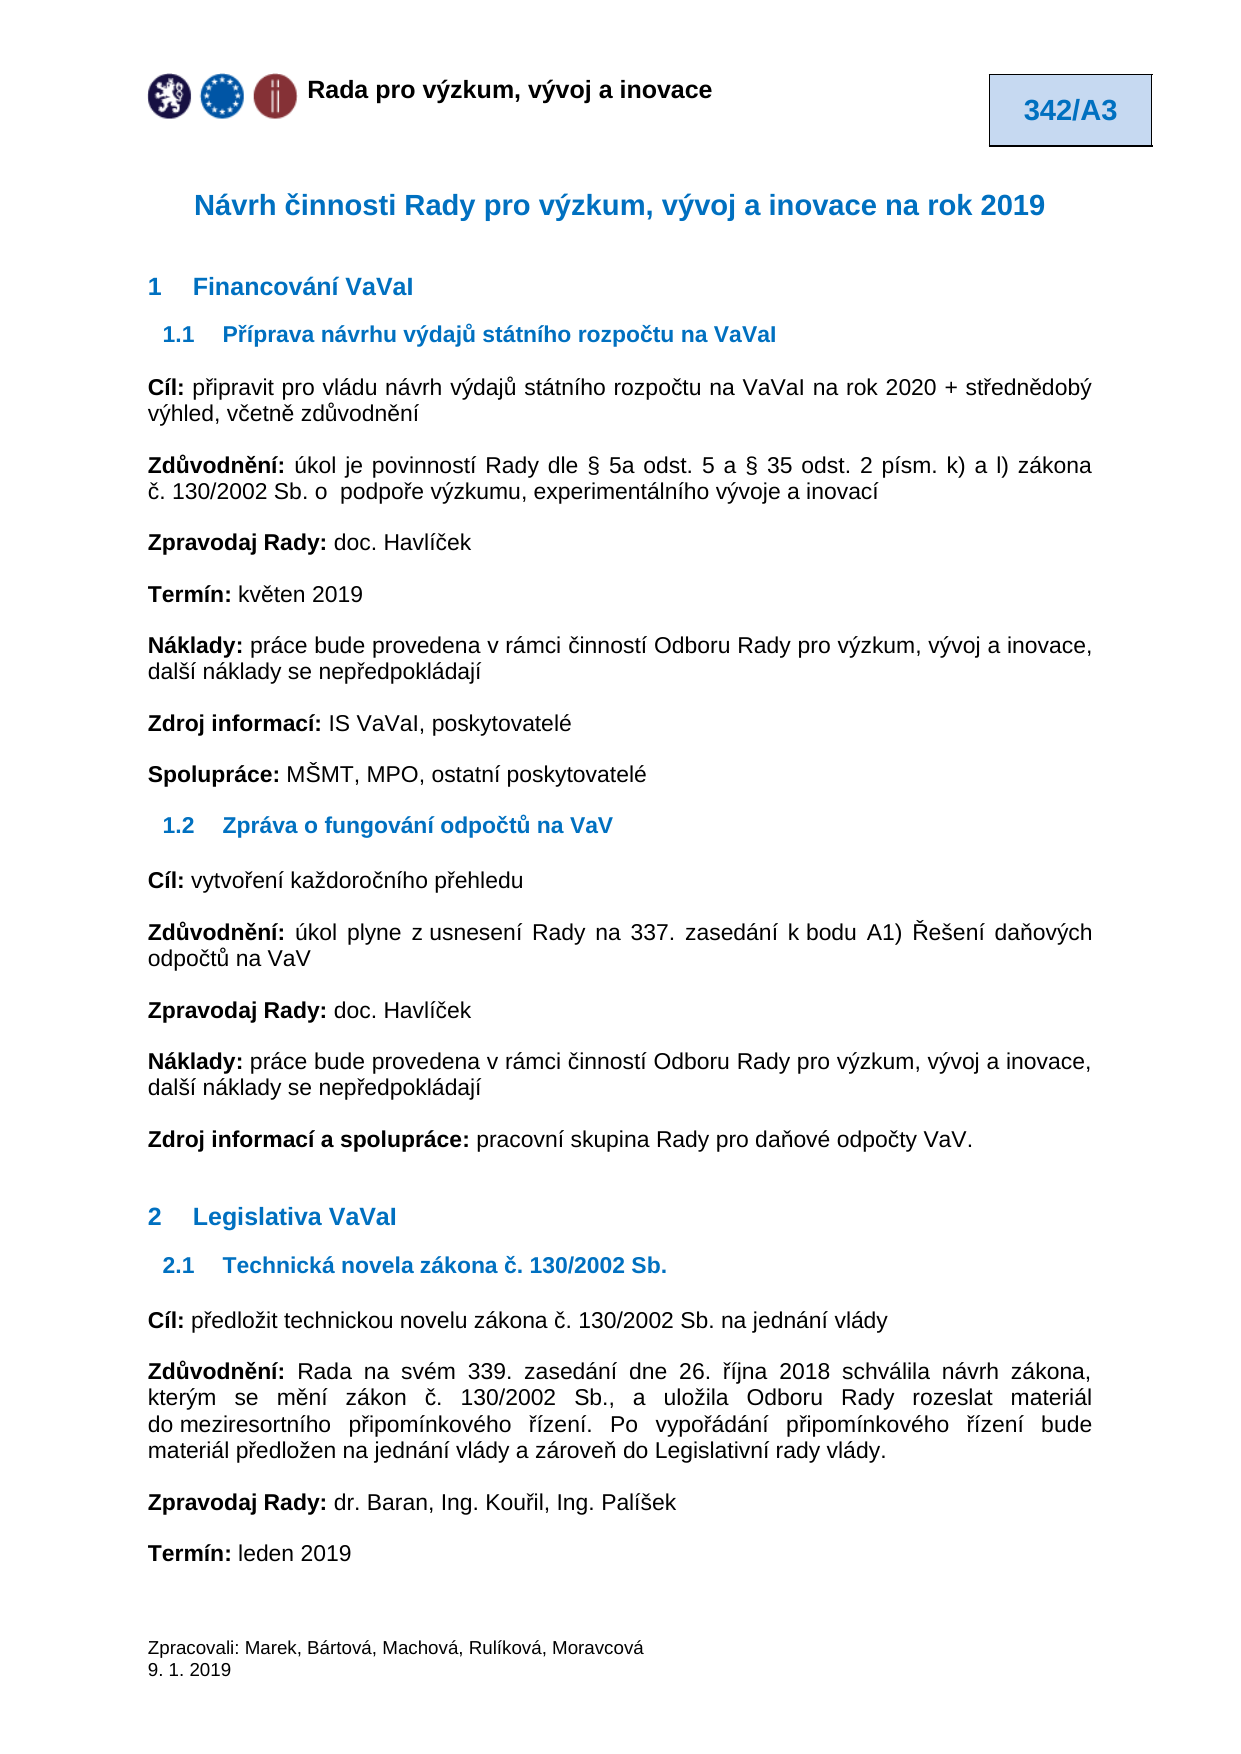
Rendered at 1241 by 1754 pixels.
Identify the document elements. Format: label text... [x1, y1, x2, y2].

text Spolupráce: MŠMT, MPO, ostatní poskytovatelé [148, 761, 1093, 787]
text Návrh činnosti Rady pro výzkum, vývoj a inovace na rok 2019 [148, 188, 1093, 222]
text Cíl: předložit technickou novelu zákona č. 130/2002 Sb. na jednání vlády [148, 1307, 1093, 1333]
picture [147, 73, 298, 120]
text Zdůvodnění: úkol plyne z usnesení Rady na 337. zasedání k bodu A1) Řešení daňových odpočtů na VaV [148, 919, 1093, 972]
subtitle Technická novela zákona č. 130/2002 Sb. [162, 1252, 1093, 1278]
text Zpravodaj Rady: dr. Baran, Ing. Kouřil, Ing. Palíšek [148, 1488, 1093, 1515]
text Cíl: vytvoření každoročního přehledu [148, 867, 1093, 894]
text Zpravodaj Rady: doc. Havlíček [148, 997, 1093, 1023]
subtitle Příprava návrhu výdajů státního rozpočtu na VaVaI [162, 321, 1093, 347]
text Náklady: práce bude provedena v rámci činností Odboru Rady pro výzkum, vývoj a inovace, další náklady se nepředpokládají [148, 632, 1093, 685]
text Zpravodaj Rady: doc. Havlíček [148, 529, 1093, 556]
text Zdroj informací: IS VaVaI, poskytovatelé [148, 710, 1093, 736]
subtitle Zpráva o fungování odpočtů na VaV [162, 812, 1093, 839]
text Zdůvodnění: úkol je povinností Rady dle § 5a odst. 5 a § 35 odst. 2 písm. k) a l) zákona č. 130/2002 Sb. o podpoře výzkumu, experimentálního vývoje a inovací [148, 452, 1093, 504]
subtitle Legislativa VaVaI [148, 1202, 1093, 1231]
text Cíl: připravit pro vládu návrh výdajů státního rozpočtu na VaVaI na rok 2020 + střednědobý výhled, včetně zdůvodnění [148, 374, 1093, 427]
subtitle Financování VaVaI [148, 272, 1093, 300]
text Zdůvodnění: Rada na svém 339. zasedání dne 26. října 2018 schválila návrh zákona, kterým se mění zákon č. 130/2002 Sb., a uložila Odboru Rady rozeslat materiál do meziresortního připomínkového řízení. Po vypořádání připomínkového řízení bude materiál předložen na jednání vlády a zároveň do Legislativní rady vlády. [148, 1358, 1093, 1463]
text Zdroj informací a spolupráce: pracovní skupina Rady pro daňové odpočty VaV. [148, 1126, 1093, 1152]
text Náklady: práce bude provedena v rámci činností Odboru Rady pro výzkum, vývoj a inovace, další náklady se nepředpokládají [148, 1048, 1093, 1101]
text Termín: leden 2019 [148, 1540, 1093, 1566]
text Termín: květen 2019 [148, 581, 1093, 607]
